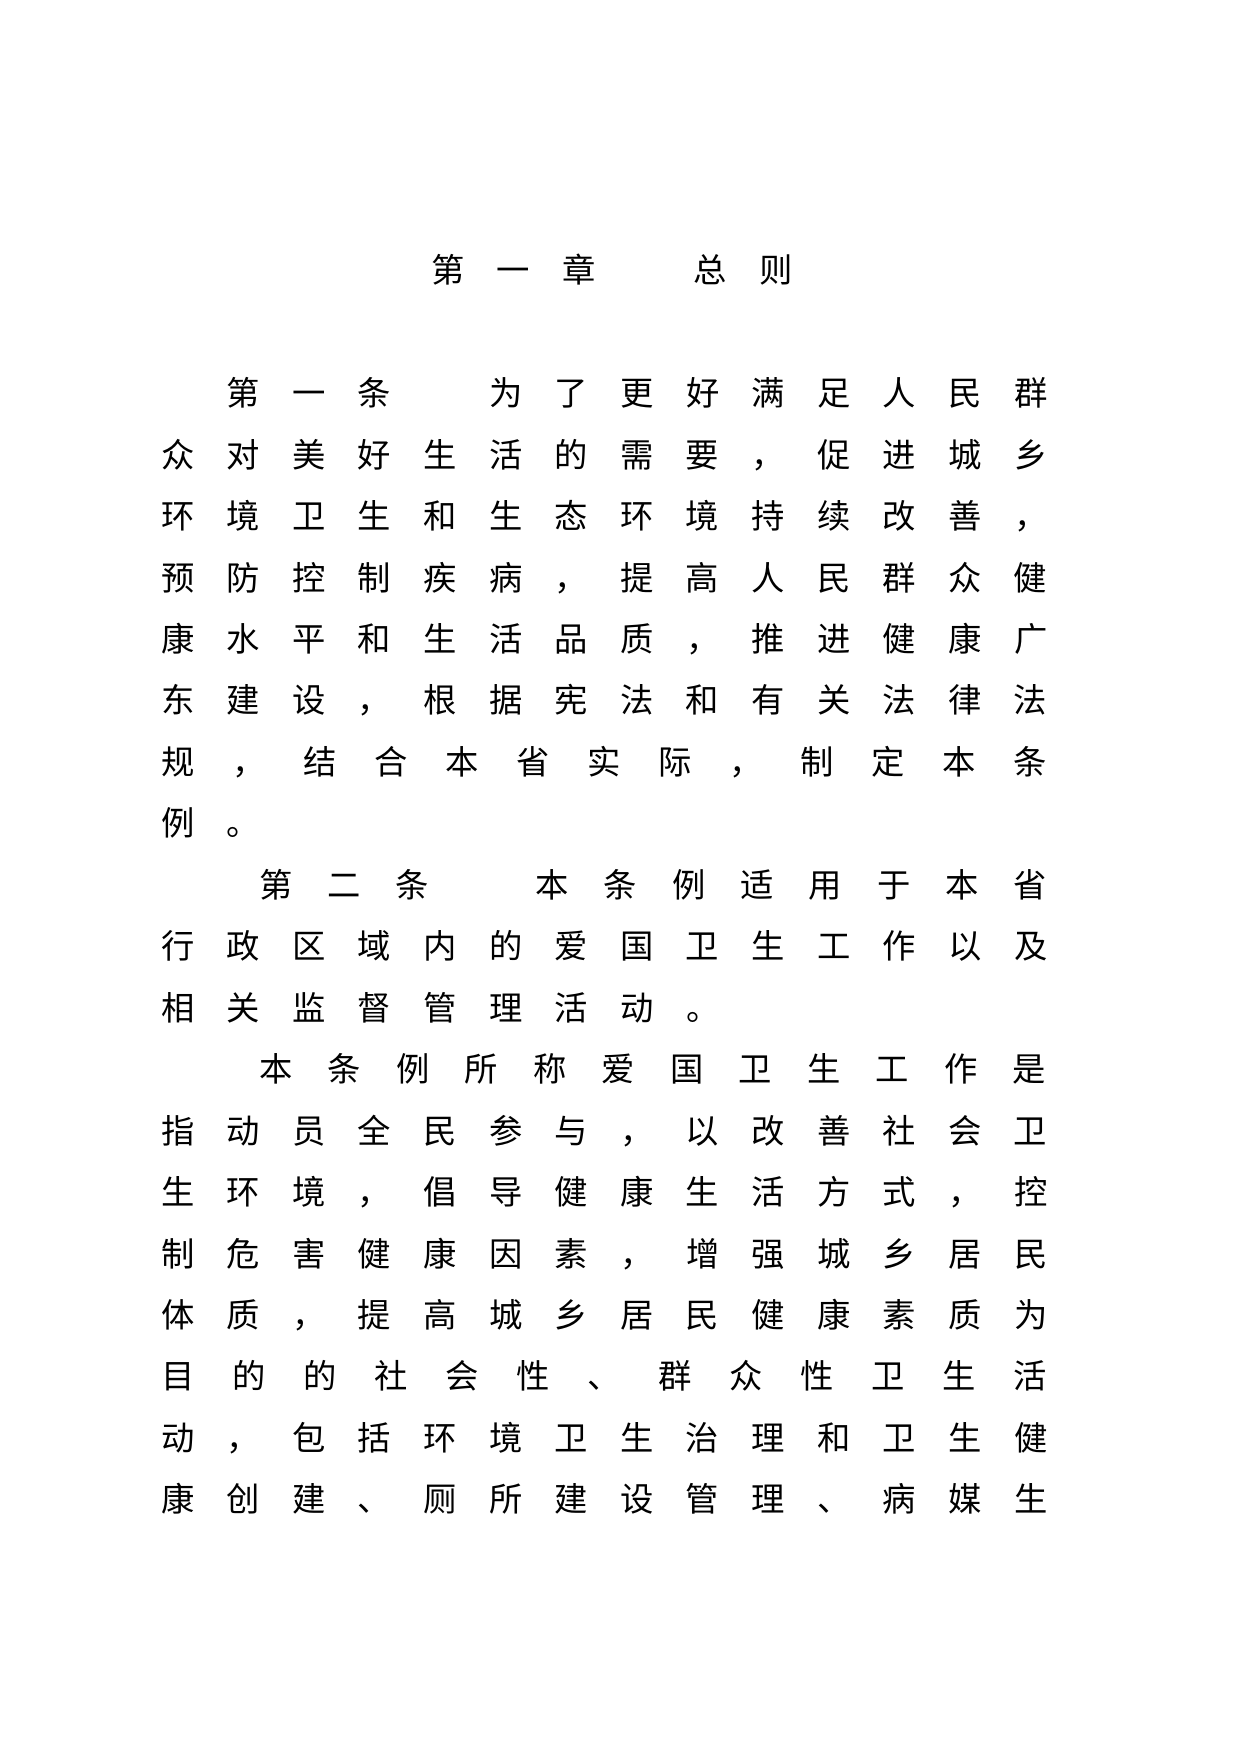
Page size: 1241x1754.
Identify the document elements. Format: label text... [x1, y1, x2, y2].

text 第一章 总则 [161, 237, 1079, 299]
text 第一条 为了更好满足人民群众对美好生活的需要，促进城乡环境卫生和生态环境持续改善，预防控制疾病，提高人民群众健康水平和生活品质，推进健康广东建设，根据宪法和有关法律法规，结合本省实际，制定本条例。 [161, 360, 1079, 852]
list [161, 1036, 1079, 1528]
list 第二条 本条例适用于本省行政区域内的爱国卫生工作以及相关监督管理活动。 [161, 852, 1079, 1036]
